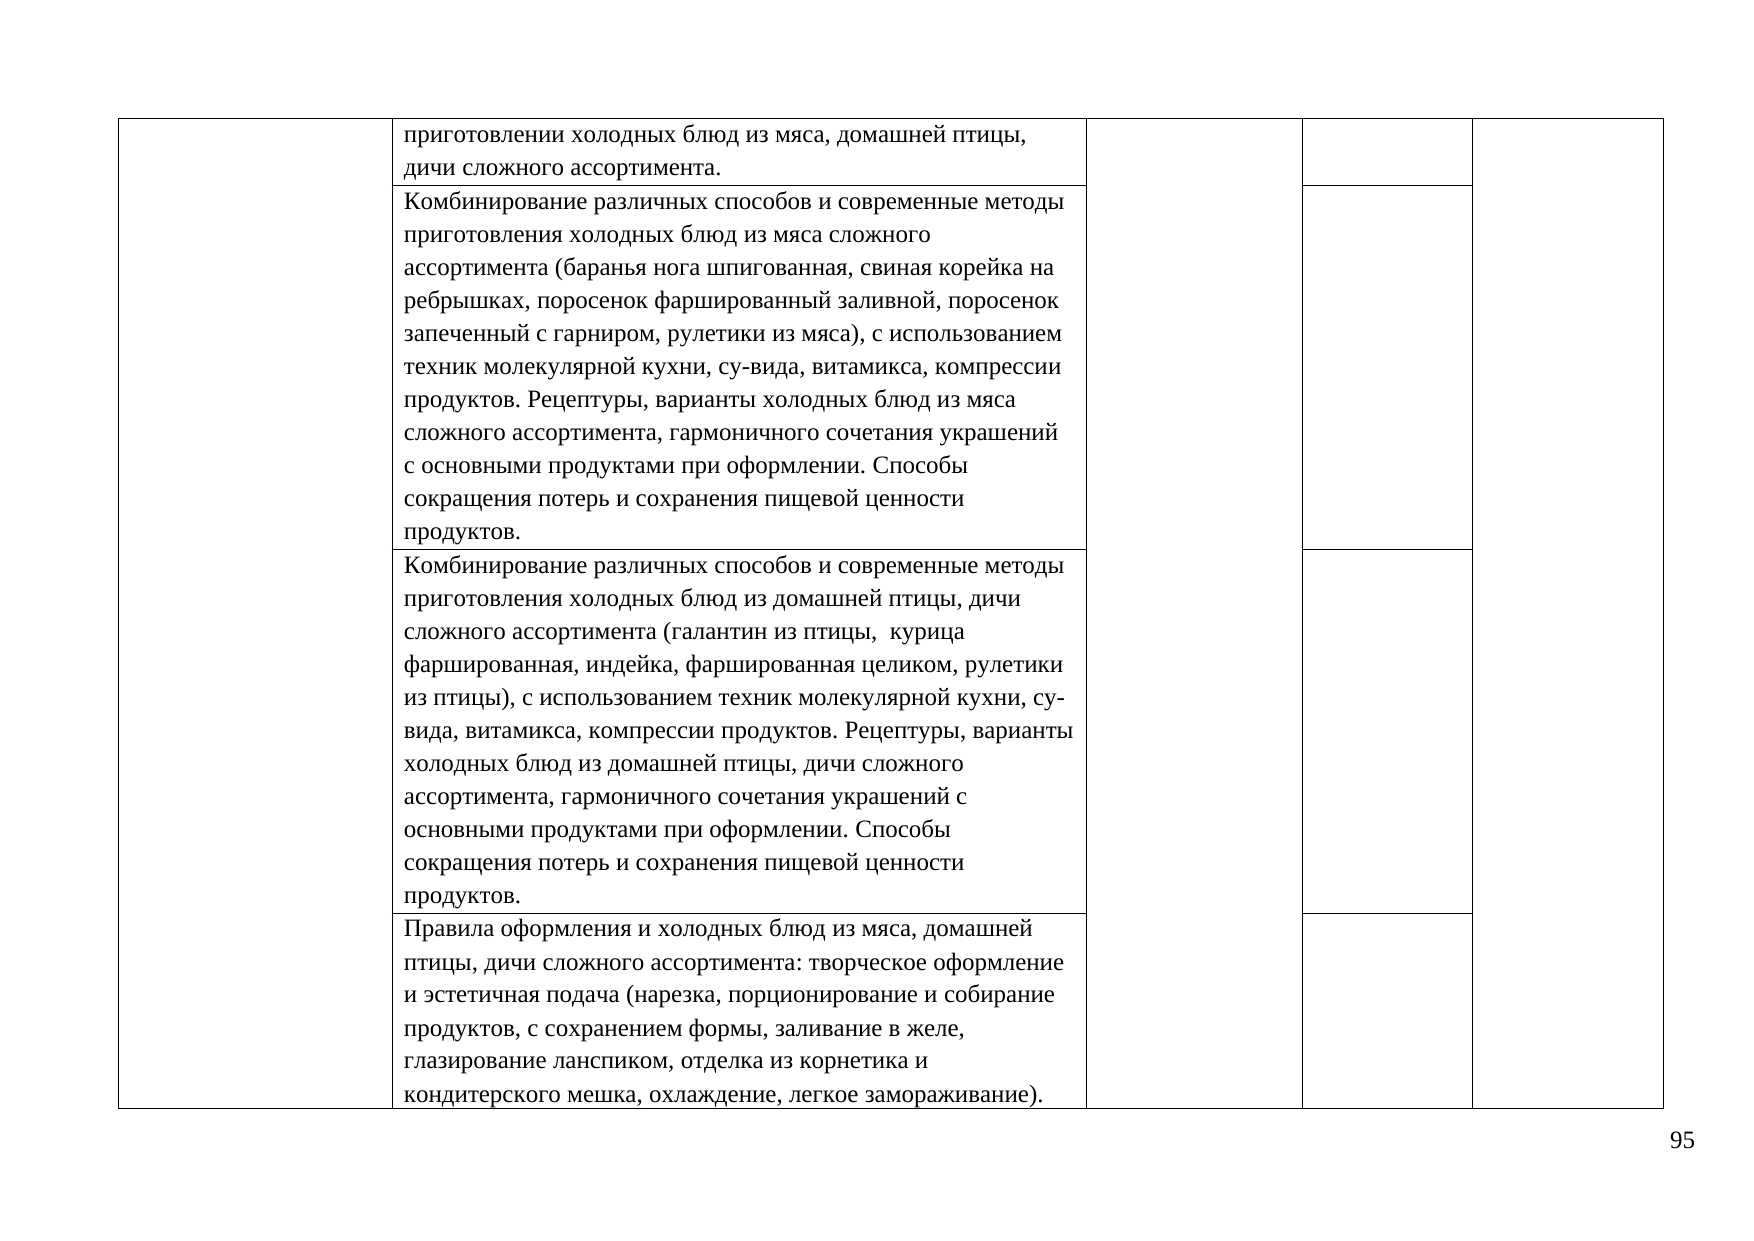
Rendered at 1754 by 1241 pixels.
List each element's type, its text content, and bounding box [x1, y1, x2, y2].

table_cell Комбинирование различных способов и современные методы приготовления холодных блюд из мяса сложного ассортимента (баранья нога шпигованная, свиная корейка на ребрышках, поросенок фаршированный заливной, поросенок запеченный с гарниром, рулетики из мяса), с использованием техник молекулярной кухни, су-вида, витамикса, компрессии продуктов. Рецептуры, варианты холодных блюд из мяса сложного ассортимента, гармоничного сочетания украшений с основными продуктами при оформлении. Способы сокращения потерь и сохранения пищевой ценности продуктов. [393, 186, 1086, 549]
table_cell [1473, 119, 1663, 1107]
table_cell Комбинирование различных способов и современные методы приготовления холодных блюд из домашней птицы, дичи сложного ассортимента (галантин из птицы, курица фаршированная, индейка, фаршированная целиком, рулетики из птицы), с использованием техник молекулярной кухни, су-вида, витамикса, компрессии продуктов. Рецептуры, варианты холодных блюд из домашней птицы, дичи сложного ассортимента, гармоничного сочетания украшений с основными продуктами при оформлении. Способы сокращения потерь и сохранения пищевой ценности продуктов. [393, 550, 1086, 912]
table_cell [1303, 186, 1472, 549]
table_cell [1303, 914, 1472, 1107]
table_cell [393, 119, 1086, 185]
table_cell [1303, 119, 1472, 185]
table_cell [1303, 550, 1472, 912]
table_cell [393, 914, 1086, 1107]
